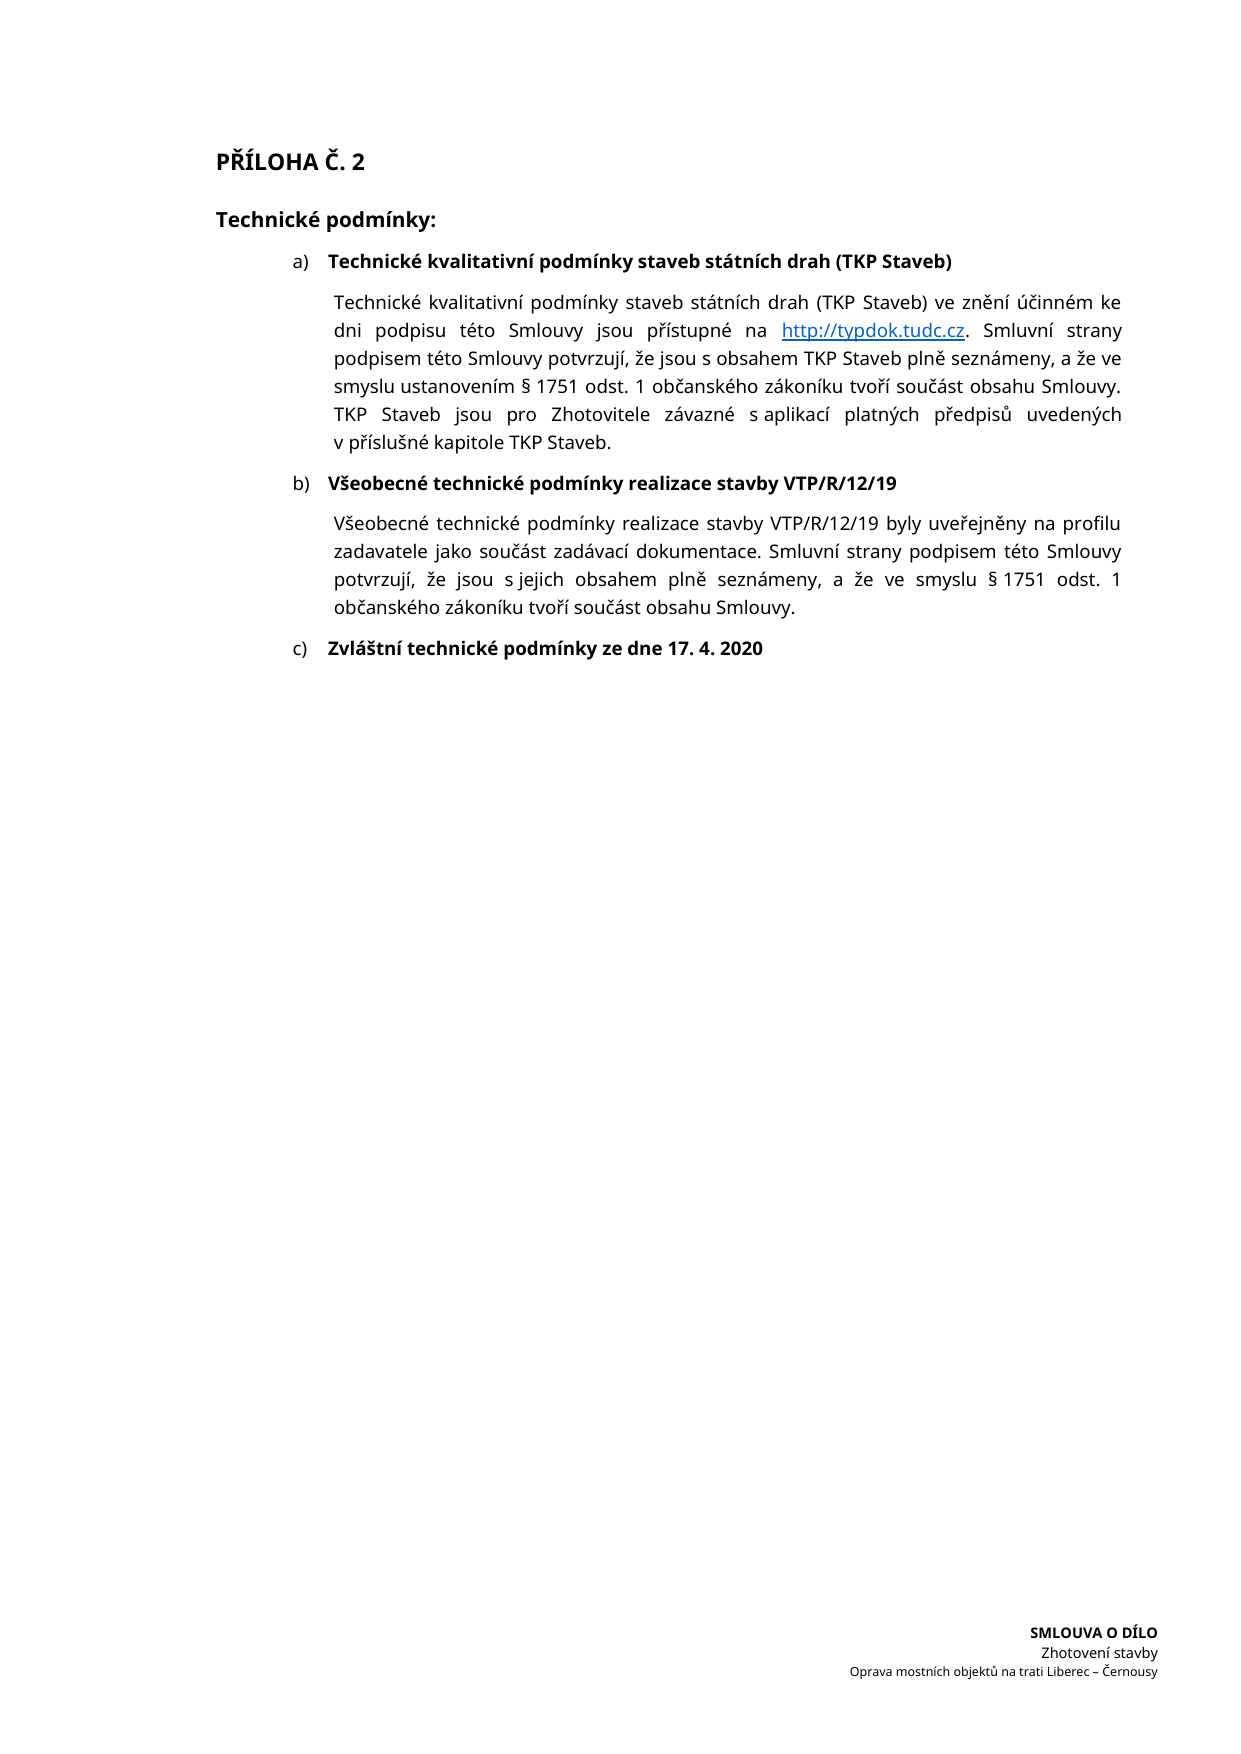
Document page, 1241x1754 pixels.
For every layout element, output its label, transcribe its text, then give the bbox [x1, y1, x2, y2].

list Všeobecné technické podmínky realizace stavby VTP/R/12/19 [292, 470, 1122, 495]
text Příloha č. 2 [216, 146, 1122, 177]
list Technické kvalitativní podmínky staveb státních drah (TKP Staveb) [292, 249, 1122, 274]
list Zvláštní technické podmínky ze dne 17. 4. 2020 [292, 635, 1122, 661]
text Všeobecné technické podmínky realizace stavby VTP/R/12/19 byly uveřejněny na profilu zadavatele jako součást zadávací dokumentace. Smluvní strany podpisem této Smlouvy potvrzují, že jsou s jejich obsahem plně seznámeny, a že ve smyslu § 1751 odst. 1 občanského zákoníku tvoří součást obsahu Smlouvy. [334, 510, 1122, 620]
text Technické kvalitativní podmínky staveb státních drah (TKP Staveb) ve znění účinném ke dni podpisu této Smlouvy jsou přístupné na http://typdok.tudc.cz. Smluvní strany podpisem této Smlouvy potvrzují, že jsou s obsahem TKP Staveb plně seznámeny, a že ve smyslu ustanovením § 1751 odst. 1 občanského zákoníku tvoří součást obsahu Smlouvy. TKP Staveb jsou pro Zhotovitele závazné s aplikací platných předpisů uvedených v příslušné kapitole TKP Staveb. [334, 289, 1122, 455]
text Technické podmínky: [216, 205, 1122, 233]
